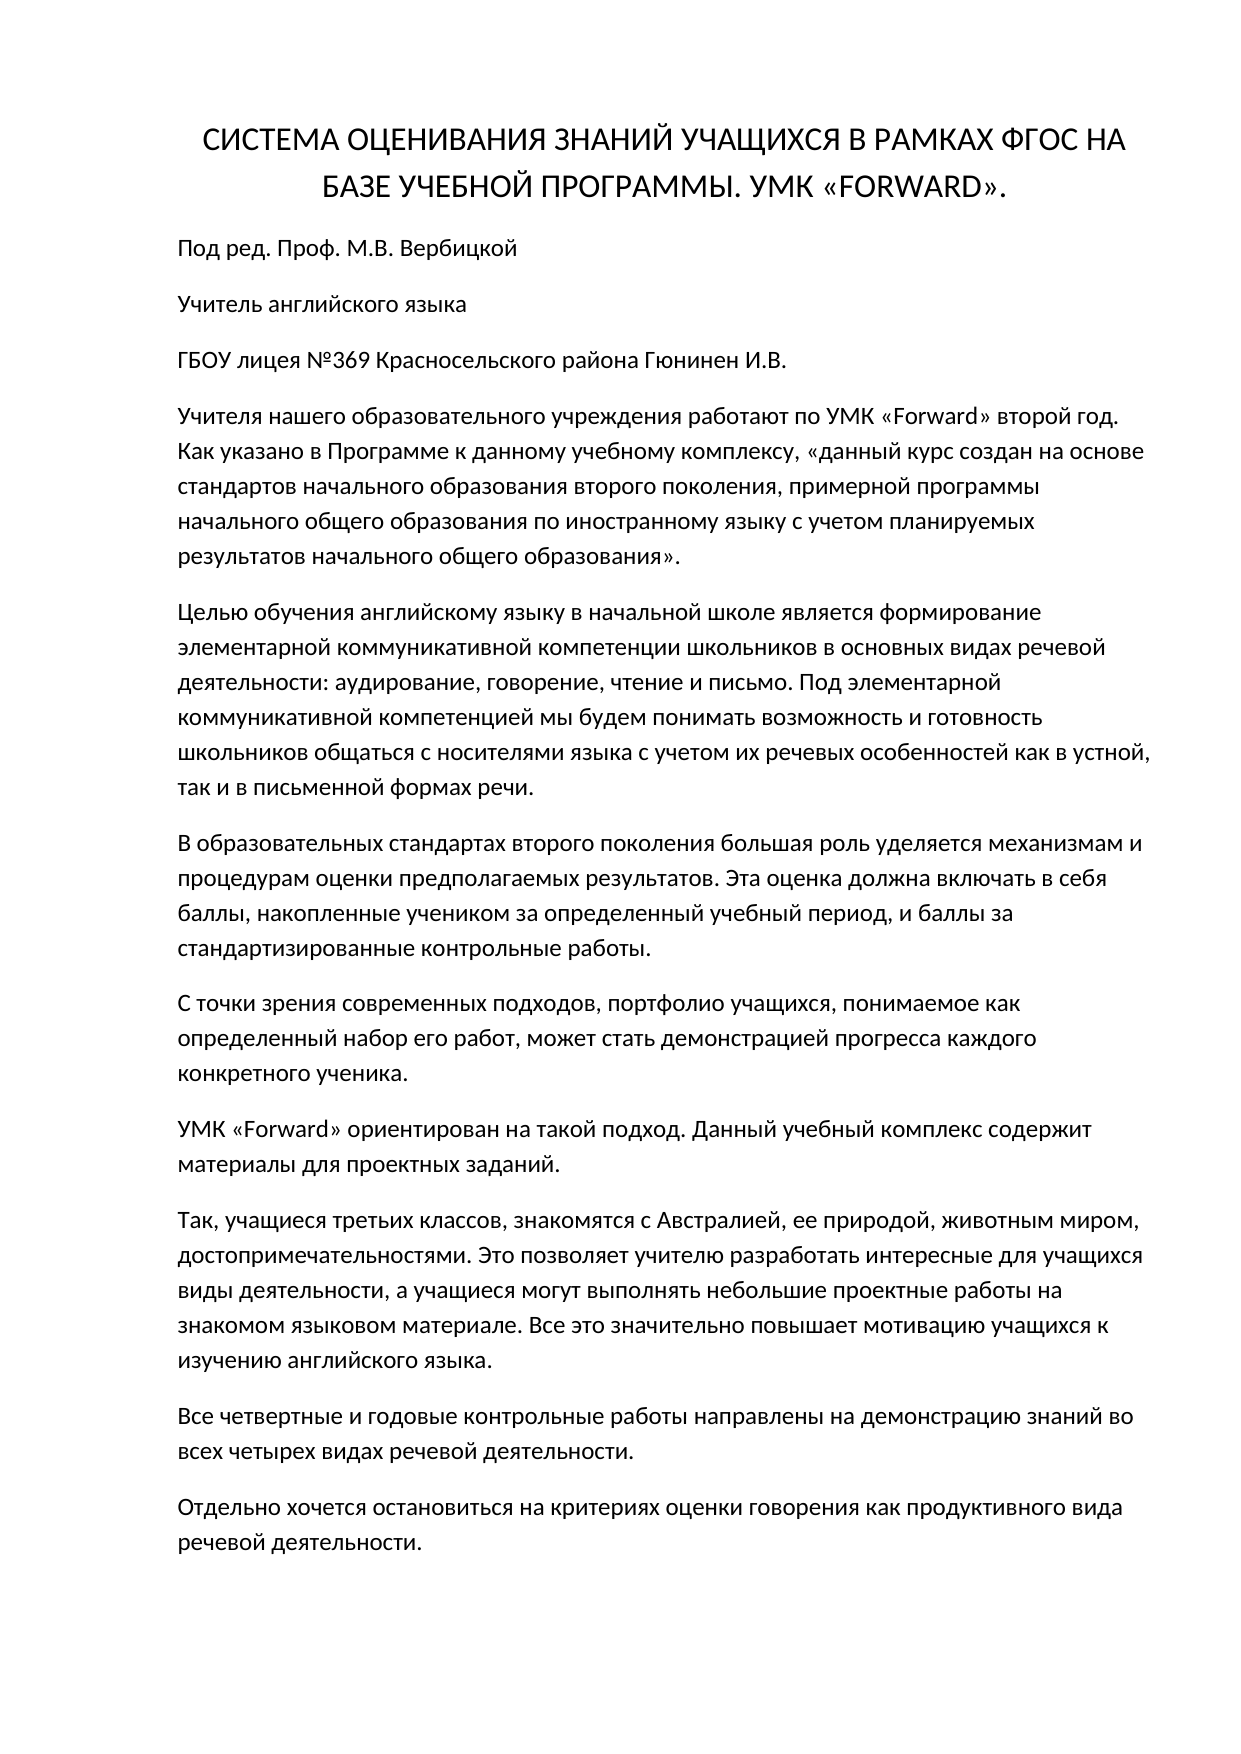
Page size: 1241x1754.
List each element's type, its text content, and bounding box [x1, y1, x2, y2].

text Учителя нашего образовательного учреждения работают по УМК «Forward» второй год. Как указано в Программе к данному учебному комплексу, «данный курс создан на основе стандартов начального образования второго поколения, примерной программы начального общего образования по иностранному языку с учетом планируемых результатов начального общего образования». [177, 400, 1152, 571]
text УМК «Forward» ориентирован на такой подход. Данный учебный комплекс содержит материалы для проектных заданий. [177, 1113, 1152, 1179]
text Целью обучения английскому языку в начальной школе является формирование элементарной коммуникативной компетенции школьников в основных видах речевой деятельности: аудирование, говорение, чтение и письмо. Под элементарной коммуникативной компетенцией мы будем понимать возможность и готовность школьников общаться с носителями языка с учетом их речевых особенностей как в устной, так и в письменной формах речи. [177, 596, 1152, 801]
text ГБОУ лицея №369 Красносельского района Гюнинен И.В. [177, 344, 1152, 375]
text Так, учащиеся третьих классов, знакомятся с Австралией, ее природой, животным миром, достопримечательностями. Это позволяет учителю разработать интересные для учащихся виды деятельности, а учащиеся могут выполнять небольшие проектные работы на знакомом языковом материале. Все это значительно повышает мотивацию учащихся к изучению английского языка. [177, 1204, 1152, 1375]
text Учитель английского языка [177, 288, 1152, 319]
text Под ред. Проф. М.В. Вербицкой [177, 232, 1152, 263]
text Отдельно хочется остановиться на критериях оценки говорения как продуктивного вида речевой деятельности. [177, 1491, 1152, 1556]
text В образовательных стандартах второго поколения большая роль уделяется механизмам и процедурам оценки предполагаемых результатов. Эта оценка должна включать в себя баллы, накопленные учеником за определенный учебный период, и баллы за стандартизированные контрольные работы. [177, 827, 1152, 962]
text С точки зрения современных подходов, портфолио учащихся, понимаемое как определенный набор его работ, может стать демонстрацией прогресса каждого конкретного ученика. [177, 987, 1152, 1088]
text Все четвертные и годовые контрольные работы направлены на демонстрацию знаний во всех четырех видах речевой деятельности. [177, 1400, 1152, 1466]
text СИСТЕМА ОЦЕНИВАНИЯ ЗНАНИЙ УЧАЩИХСЯ В РАМКАХ ФГОС НА БАЗЕ УЧЕБНОЙ ПРОГРАММЫ. УМК «FОRWARD». [177, 118, 1152, 206]
